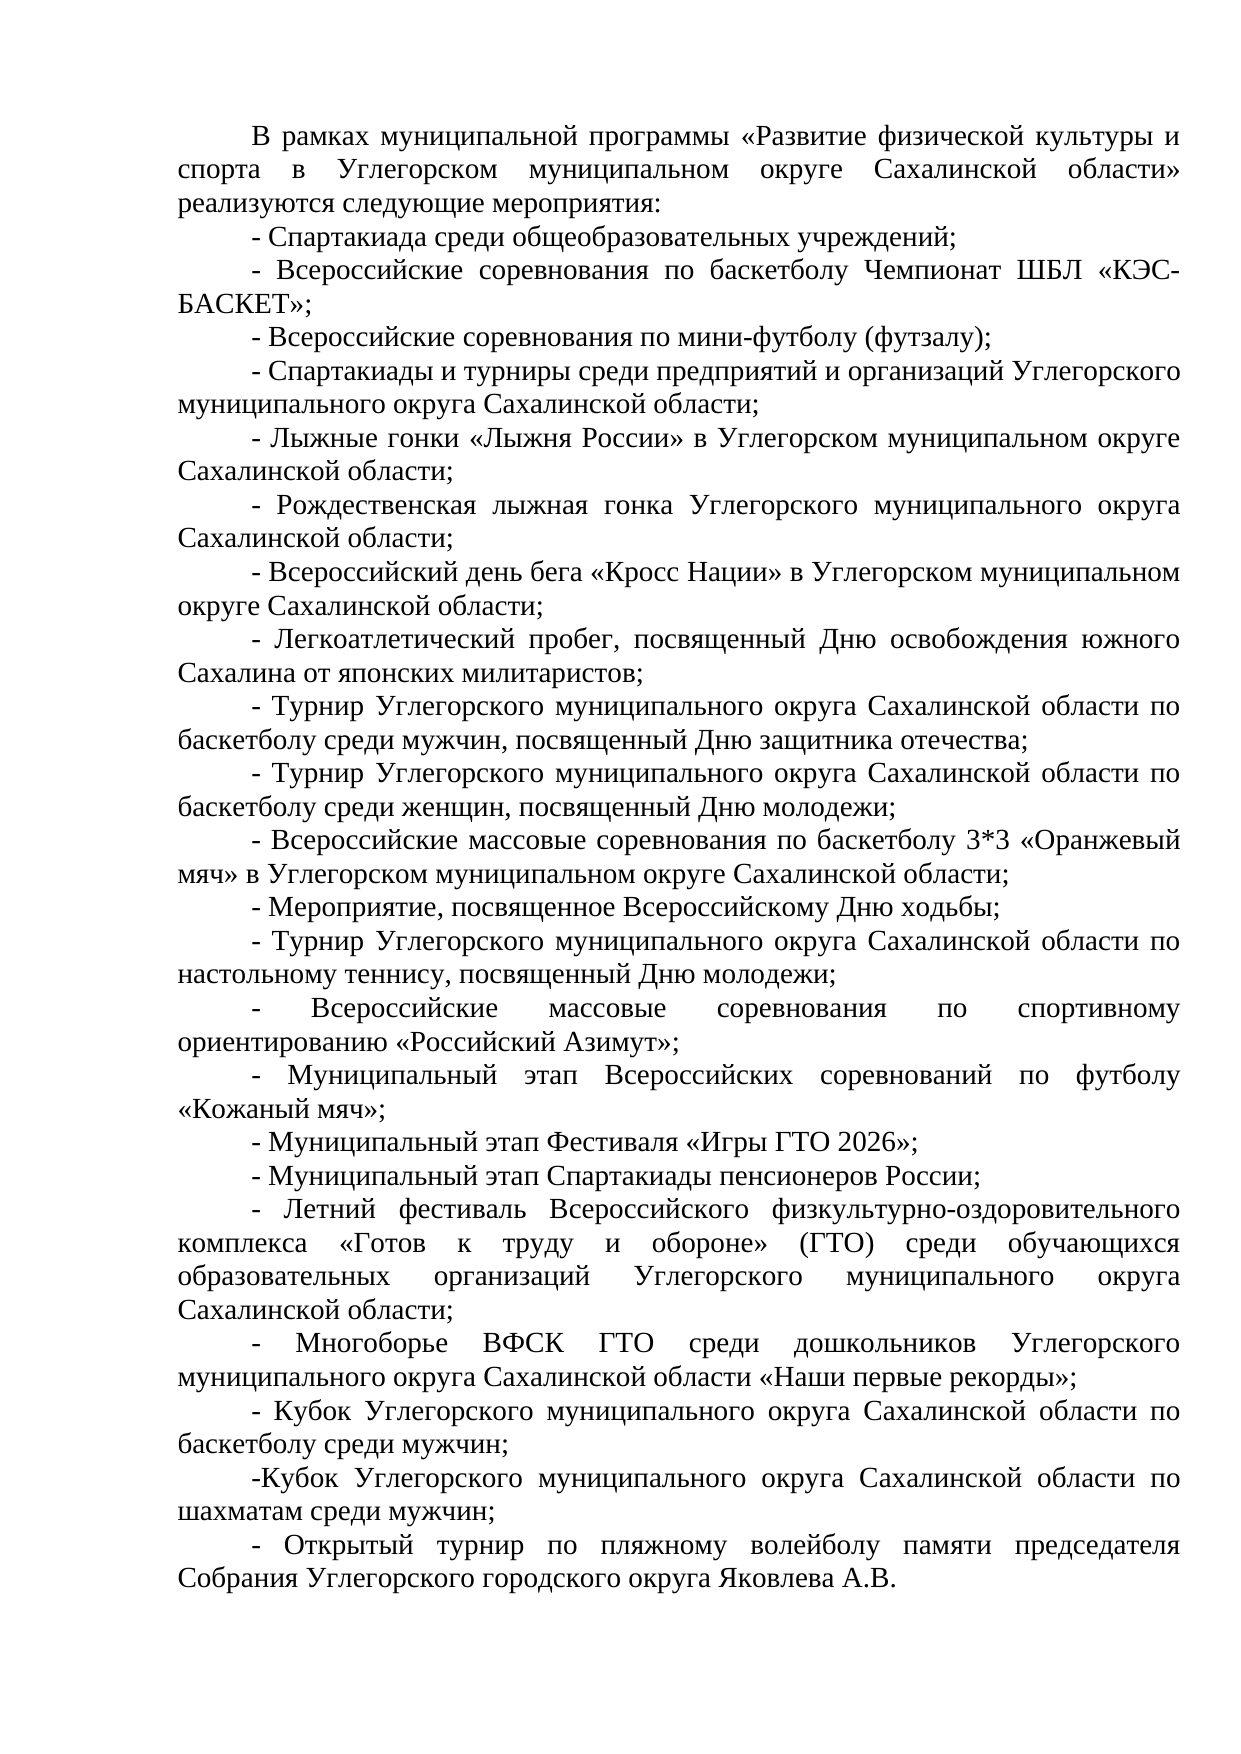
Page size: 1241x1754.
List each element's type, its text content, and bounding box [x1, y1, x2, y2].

text - Лыжные гонки «Лыжня России» в Углегорском муниципальном округе Сахалинской области; [177, 420, 1181, 487]
text - Турнир Углегорского муниципального округа Сахалинской области по настольному теннису, посвященный Дню молодежи; [177, 923, 1181, 990]
text - Всероссийские соревнования по баскетболу Чемпионат ШБЛ «КЭС-БАСКЕТ»; [177, 252, 1181, 319]
text В рамках муниципальной программы «Развитие физической культуры и спорта в Углегорском муниципальном округе Сахалинской области» реализуются следующие мероприятия: [177, 118, 1181, 219]
text - Летний фестиваль Всероссийского физкультурно-оздоровительного комплекса «Готов к труду и обороне» (ГТО) среди обучающихся образовательных организаций Углегорского муниципального округа Сахалинской области; [177, 1191, 1181, 1326]
text -Кубок Углегорского муниципального округа Сахалинской области по шахматам среди мужчин; [177, 1460, 1181, 1527]
text - Всероссийский день бега «Кросс Нации» в Углегорском муниципальном округе Сахалинской области; [177, 554, 1181, 621]
text - Легкоатлетический пробег, посвященный Дню освобождения южного Сахалина от японских милитаристов; [177, 621, 1181, 688]
text - Открытый турнир по пляжному волейболу памяти председателя Собрания Углегорского городского округа Яковлева А.В. [177, 1527, 1181, 1594]
text - Турнир Углегорского муниципального округа Сахалинской области по баскетболу среди женщин, посвященный Дню молодежи; [177, 755, 1181, 822]
text - Турнир Углегорского муниципального округа Сахалинской области по баскетболу среди мужчин, посвященный Дню защитника отечества; [177, 688, 1181, 755]
text - Рождественская лыжная гонка Углегорского муниципального округа Сахалинской области; [177, 487, 1181, 554]
text - Спартакиада среди общеобразовательных учреждений; [177, 219, 1181, 252]
text - Всероссийские массовые соревнования по баскетболу 3*3 «Оранжевый мяч» в Углегорском муниципальном округе Сахалинской области; [177, 822, 1181, 889]
text - Многоборье ВФСК ГТО среди дошкольников Углегорского муниципального округа Сахалинской области «Наши первые рекорды»; [177, 1326, 1181, 1393]
text - Всероссийские массовые соревнования по спортивному ориентированию «Российский Азимут»; [177, 990, 1181, 1057]
text - Кубок Углегорского муниципального округа Сахалинской области по баскетболу среди мужчин; [177, 1393, 1181, 1460]
text - Спартакиады и турниры среди предприятий и организаций Углегорского муниципального округа Сахалинской области; [177, 353, 1181, 420]
text - Муниципальный этап Всероссийских соревнований по футболу «Кожаный мяч»; [177, 1057, 1181, 1124]
text - Всероссийские соревнования по мини-футболу (футзалу); [177, 319, 1181, 353]
text - Мероприятие, посвященное Всероссийскому Дню ходьбы; [177, 889, 1181, 923]
text - Муниципальный этап Фестиваля «Игры ГТО 2026»; [177, 1124, 1181, 1158]
text - Муниципальный этап Спартакиады пенсионеров России; [177, 1158, 1181, 1191]
